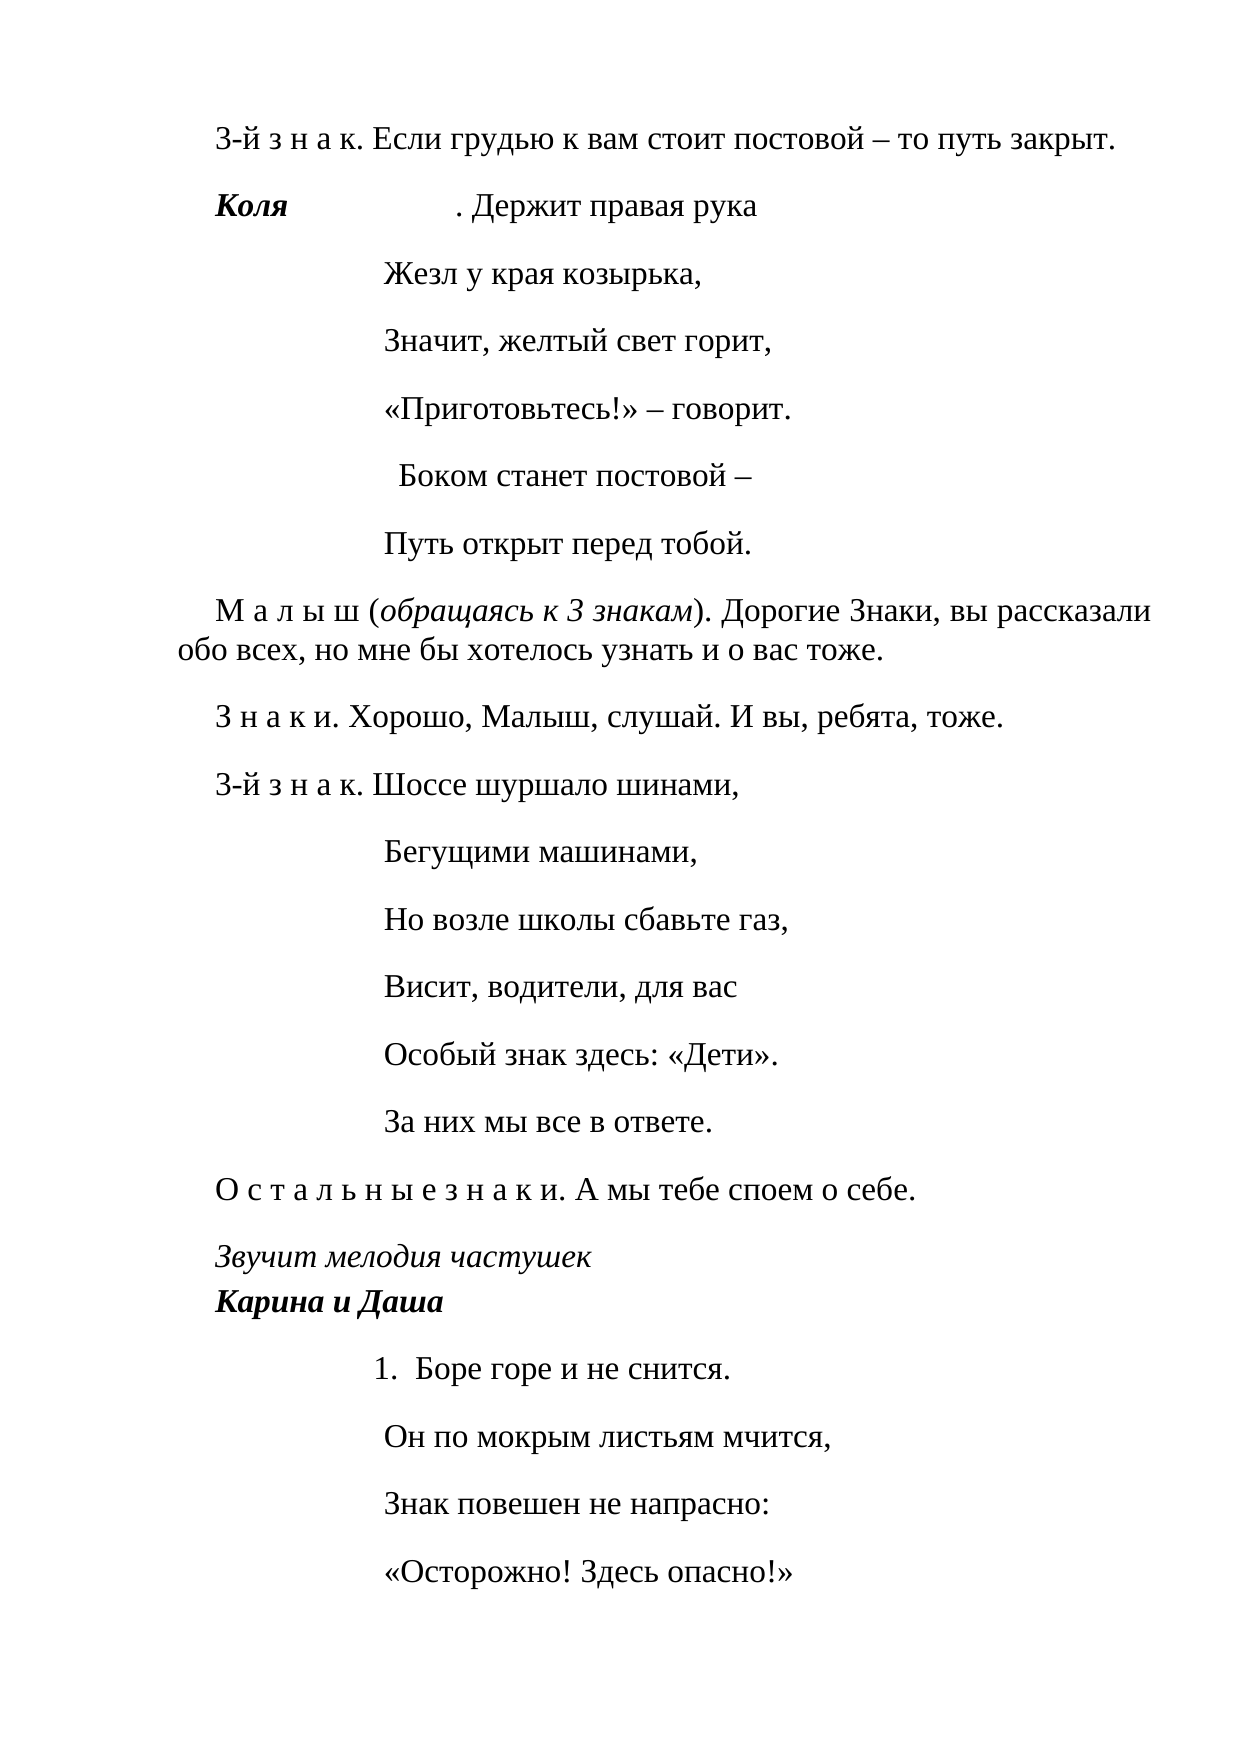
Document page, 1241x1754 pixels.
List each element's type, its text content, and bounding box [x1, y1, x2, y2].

text «Осторожно! Здесь опасно!» [383, 1551, 1152, 1589]
text Особый знак здесь: «Дети». [383, 1034, 1152, 1072]
text Висит, водители, для вас [383, 966, 1152, 1005]
text «Приготовьтесь!» – говорит. [383, 388, 1152, 426]
text Значит, желтый свет горит, [383, 321, 1152, 359]
text 3-й з н а к. Шоссе шуршало шинами, [177, 764, 1152, 802]
text Он по мокрым листьям мчится, [383, 1416, 1152, 1454]
text Бегущими машинами, [383, 831, 1152, 870]
text Карина и Даша [177, 1281, 1152, 1319]
text 3-й з н а к. Если грудью к вам стоит постовой – то путь закрыт. [177, 118, 1152, 156]
text Жезл у края козырька, [383, 253, 1152, 291]
text 1. Боре горе и не снится. [177, 1348, 1152, 1387]
text За них мы все в ответе. [383, 1101, 1152, 1140]
text Но возле школы сбавьте газ, [383, 899, 1152, 937]
text М а л ы ш (обращаясь к 3 знакам). Дорогие Знаки, вы рассказали обо всех, но мне бы хотелось узнать и о вас тоже. [177, 591, 1152, 667]
text Звучит мелодия частушек [177, 1236, 1152, 1275]
text О с т а л ь н ы е з н а к и. А мы тебе споем о себе. [177, 1169, 1152, 1207]
text З н а к и. Хорошо, Малыш, слушай. И вы, ребята, тоже. [177, 696, 1152, 735]
text Знак повешен не напрасно: [383, 1483, 1152, 1522]
text Путь открыт перед тобой. [383, 523, 1152, 561]
text Коля . Держит правая рука [177, 186, 1152, 224]
text Боком станет постовой – [177, 456, 1152, 494]
